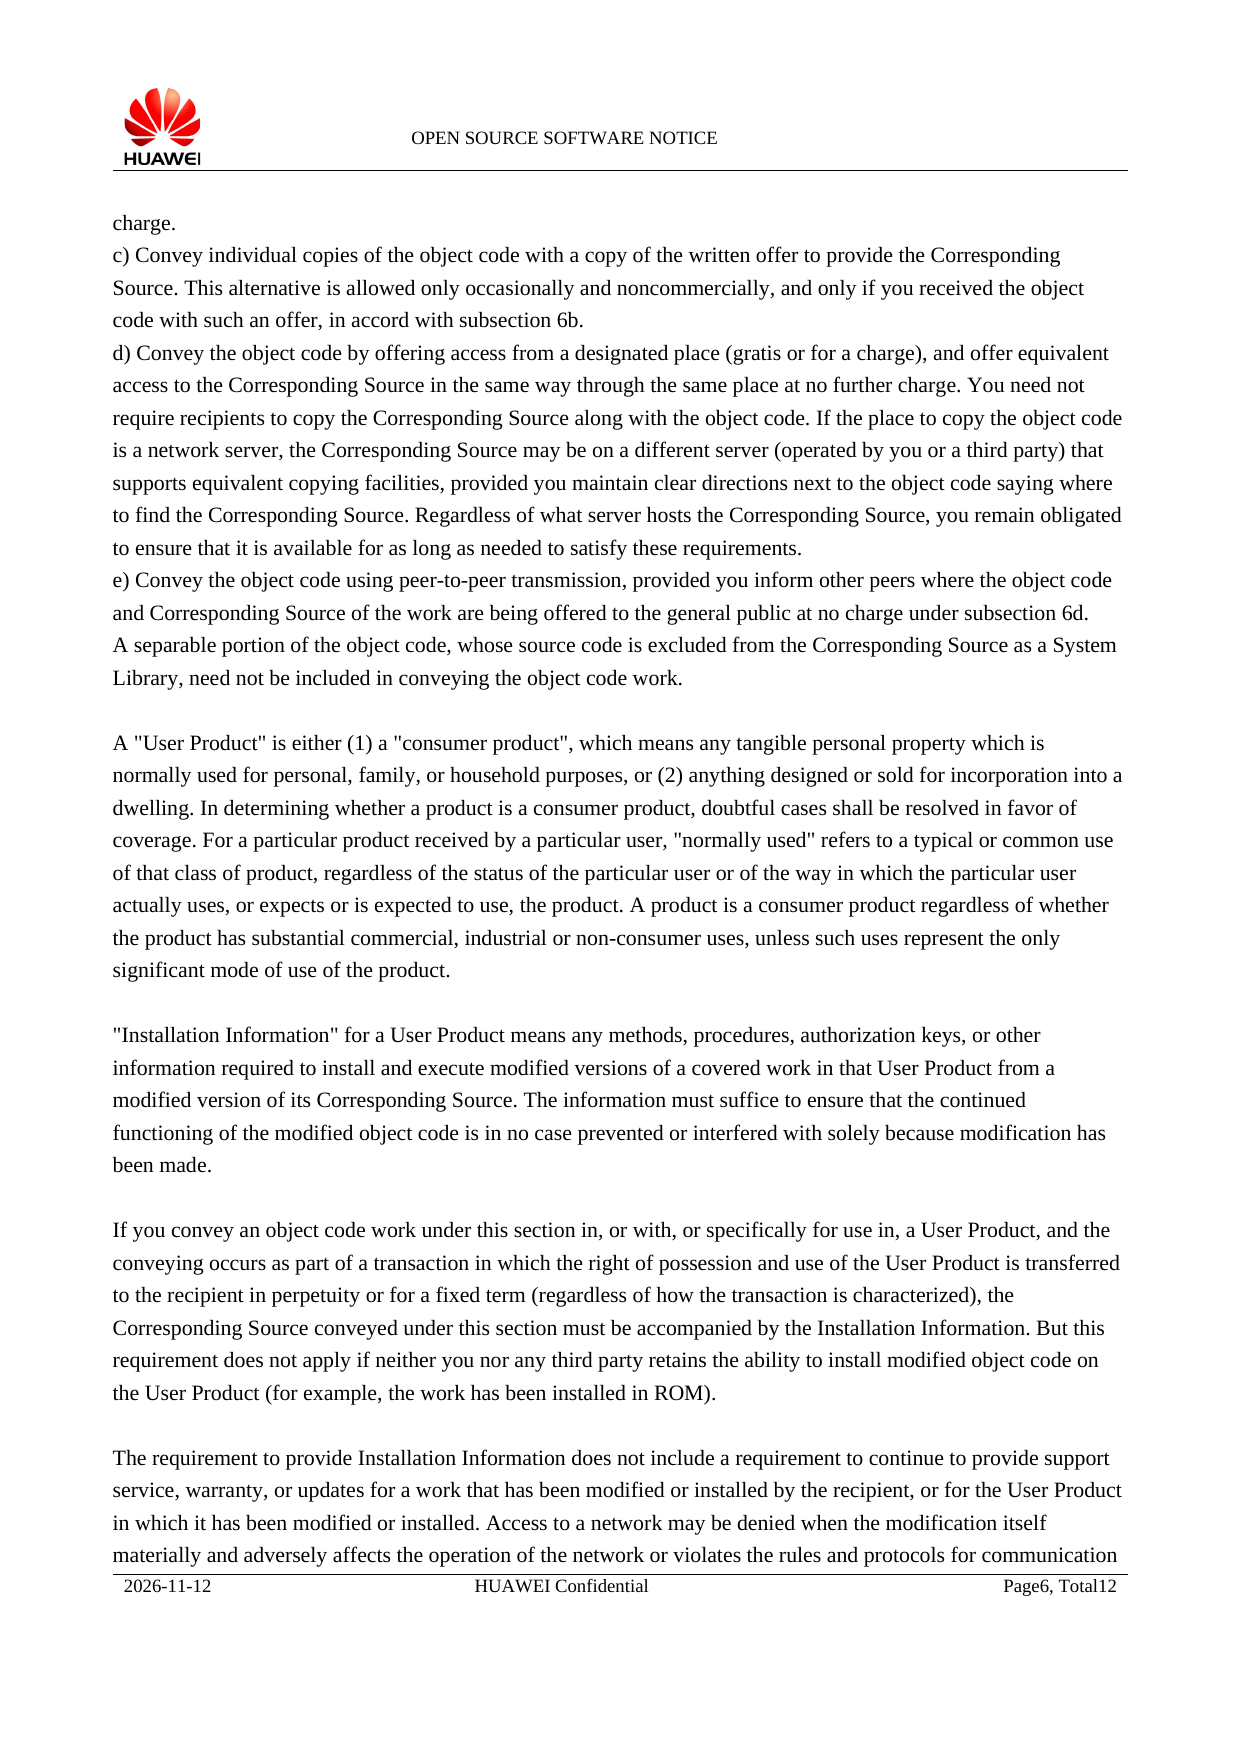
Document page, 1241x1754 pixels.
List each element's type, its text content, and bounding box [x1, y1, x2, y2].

picture [124, 88, 201, 165]
